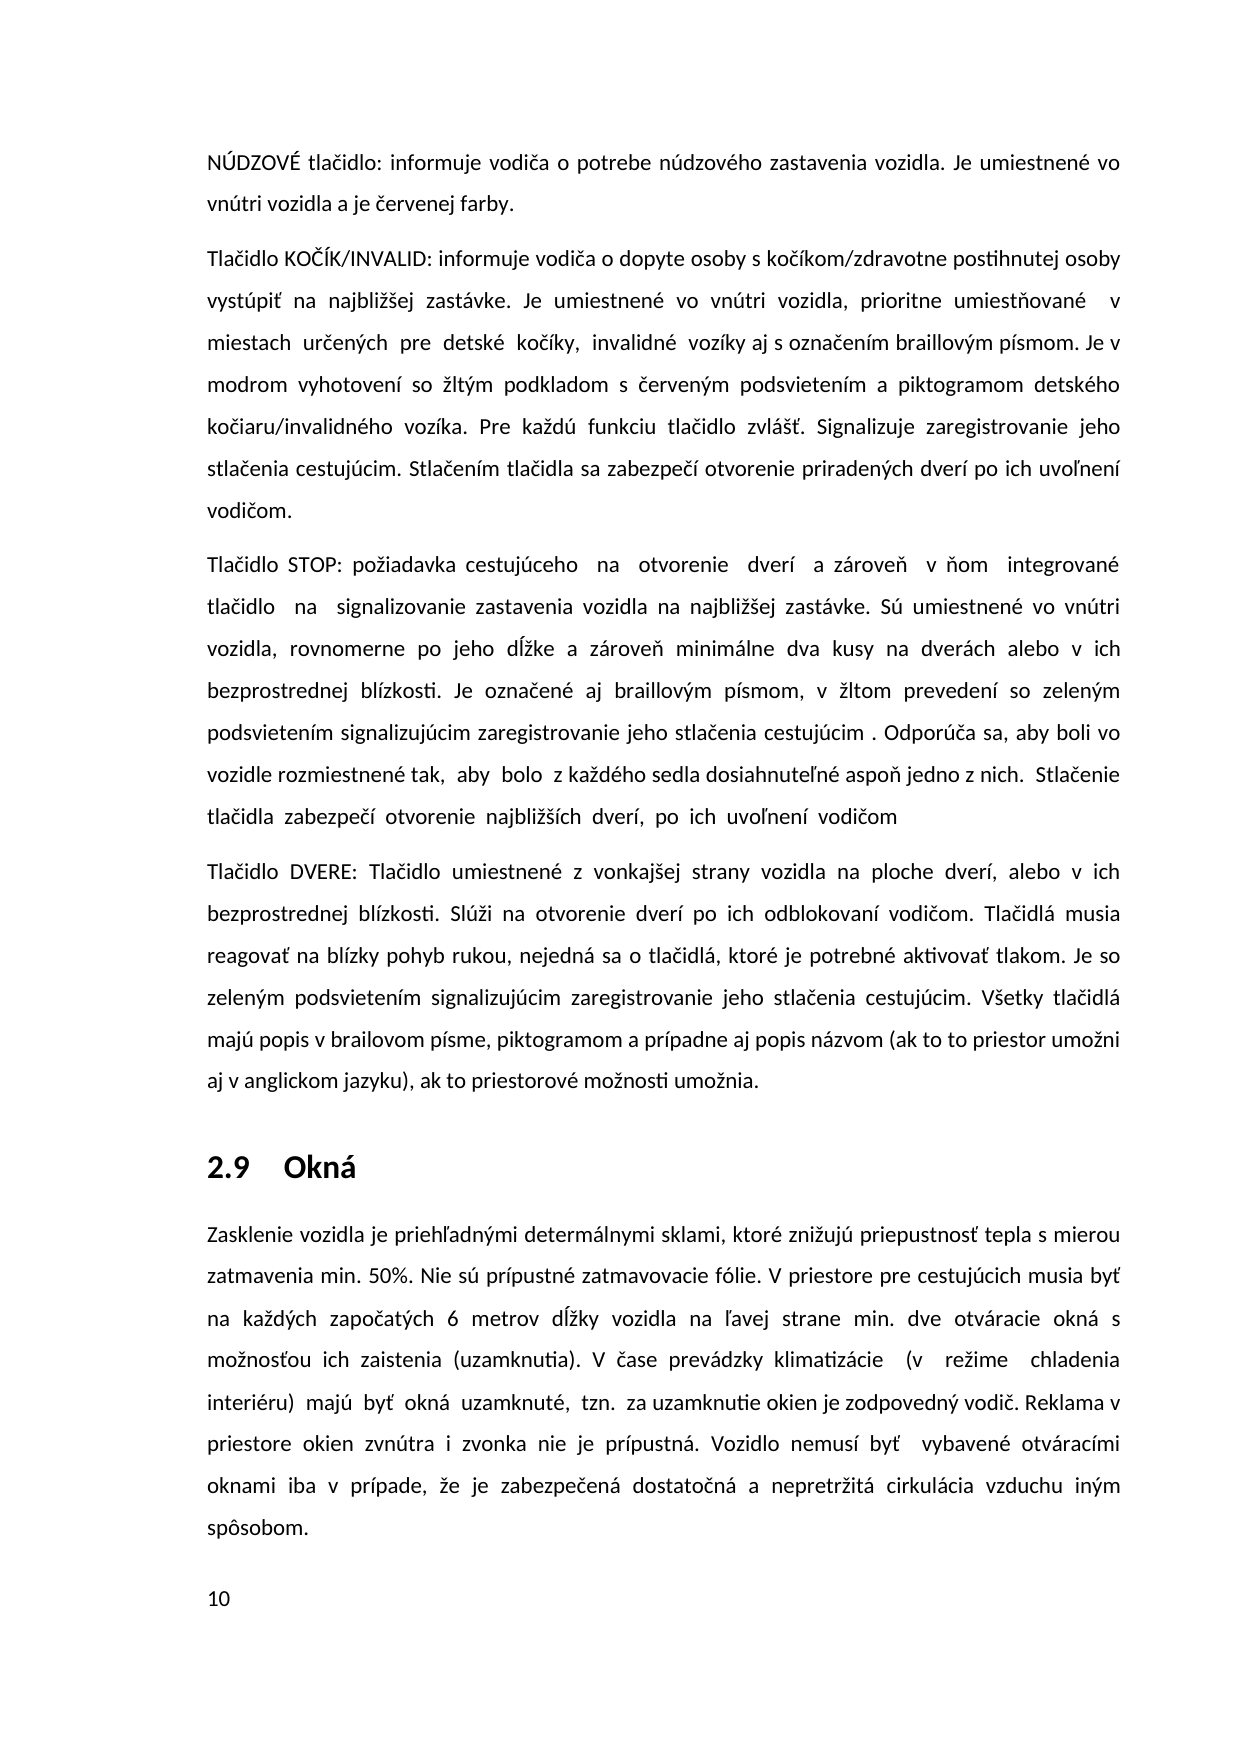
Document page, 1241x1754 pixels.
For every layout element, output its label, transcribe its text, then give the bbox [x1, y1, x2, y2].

text Tlačidlo DVERE: Tlačidlo umiestnené z vonkajšej strany vozidla na ploche dverí, alebo v ich bezprostrednej blízkosti. Slúži na otvorenie dverí po ich odblokovaní vodičom. Tlačidlá musia reagovať na blízky pohyb rukou, nejedná sa o tlačidlá, ktoré je potrebné aktivovať tlakom. Je so zeleným podsvietením signalizujúcim zaregistrovanie jeho stlačenia cestujúcim. Všetky tlačidlá majú popis v brailovom písme, piktogramom a prípadne aj popis názvom (ak to to priestor umožni aj v anglickom jazyku), ak to priestorové možnosti umožnia. [207, 857, 1122, 1095]
text Tlačidlo STOP: požiadavka cestujúceho na otvorenie dverí a zároveň v ňom integrované tlačidlo na signalizovanie zastavenia vozidla na najbližšej zastávke. Sú umiestnené vo vnútri vozidla, rovnomerne po jeho dĺžke a zároveň minimálne dva kusy na dverách alebo v ich bezprostrednej blízkosti. Je označené aj braillovým písmom, v žltom prevedení so zeleným podsvietením signalizujúcim zaregistrovanie jeho stlačenia cestujúcim . Odporúča sa, aby boli vo vozidle rozmiestnené tak, aby bolo z každého sedla dosiahnuteľné aspoň jedno z nich. Stlačenie tlačidla zabezpečí otvorenie najbližších dverí, po ich uvoľnení vodičom [207, 550, 1122, 830]
text Tlačidlo KOČÍK/INVALID: informuje vodiča o dopyte osoby s kočíkom/zdravotne postihnutej osoby vystúpiť na najbližšej zastávke. Je umiestnené vo vnútri vozidla, prioritne umiestňované v miestach určených pre detské kočíky, invalidné vozíky aj s označením braillovým písmom. Je v modrom vyhotovení so žltým podkladom s červeným podsvietením a piktogramom detského kočiaru/invalidného vozíka. Pre každú funkciu tlačidlo zvlášť. Signalizuje zaregistrovanie jeho stlačenia cestujúcim. Stlačením tlačidla sa zabezpečí otvorenie priradených dverí po ich uvoľnení vodičom. [207, 244, 1122, 524]
subtitle Okná [207, 1146, 1122, 1187]
text NÚDZOVÉ tlačidlo: informuje vodiča o potrebe núdzového zastavenia vozidla. Je umiestnené vo vnútri vozidla a je červenej farby. [207, 148, 1122, 218]
text Zasklenie vozidla je priehľadnými determálnymi sklami, ktoré znižujú priepustnosť tepla s mierou zatmavenia min. 50%. Nie sú prípustné zatmavovacie fólie. V priestore pre cestujúcich musia byť na každých započatých 6 metrov dĺžky vozidla na ľavej strane min. dve otváracie okná s možnosťou ich zaistenia (uzamknutia). V čase prevádzky klimatizácie (v režime chladenia interiéru) majú byť okná uzamknuté, tzn. za uzamknutie okien je zodpovedný vodič. Reklama v priestore okien zvnútra i zvonka nie je prípustná. Vozidlo nemusí byť vybavené otváracími oknami iba v prípade, že je zabezpečená dostatočná a nepretržitá cirkulácia vzduchu iným spôsobom. [207, 1220, 1122, 1542]
